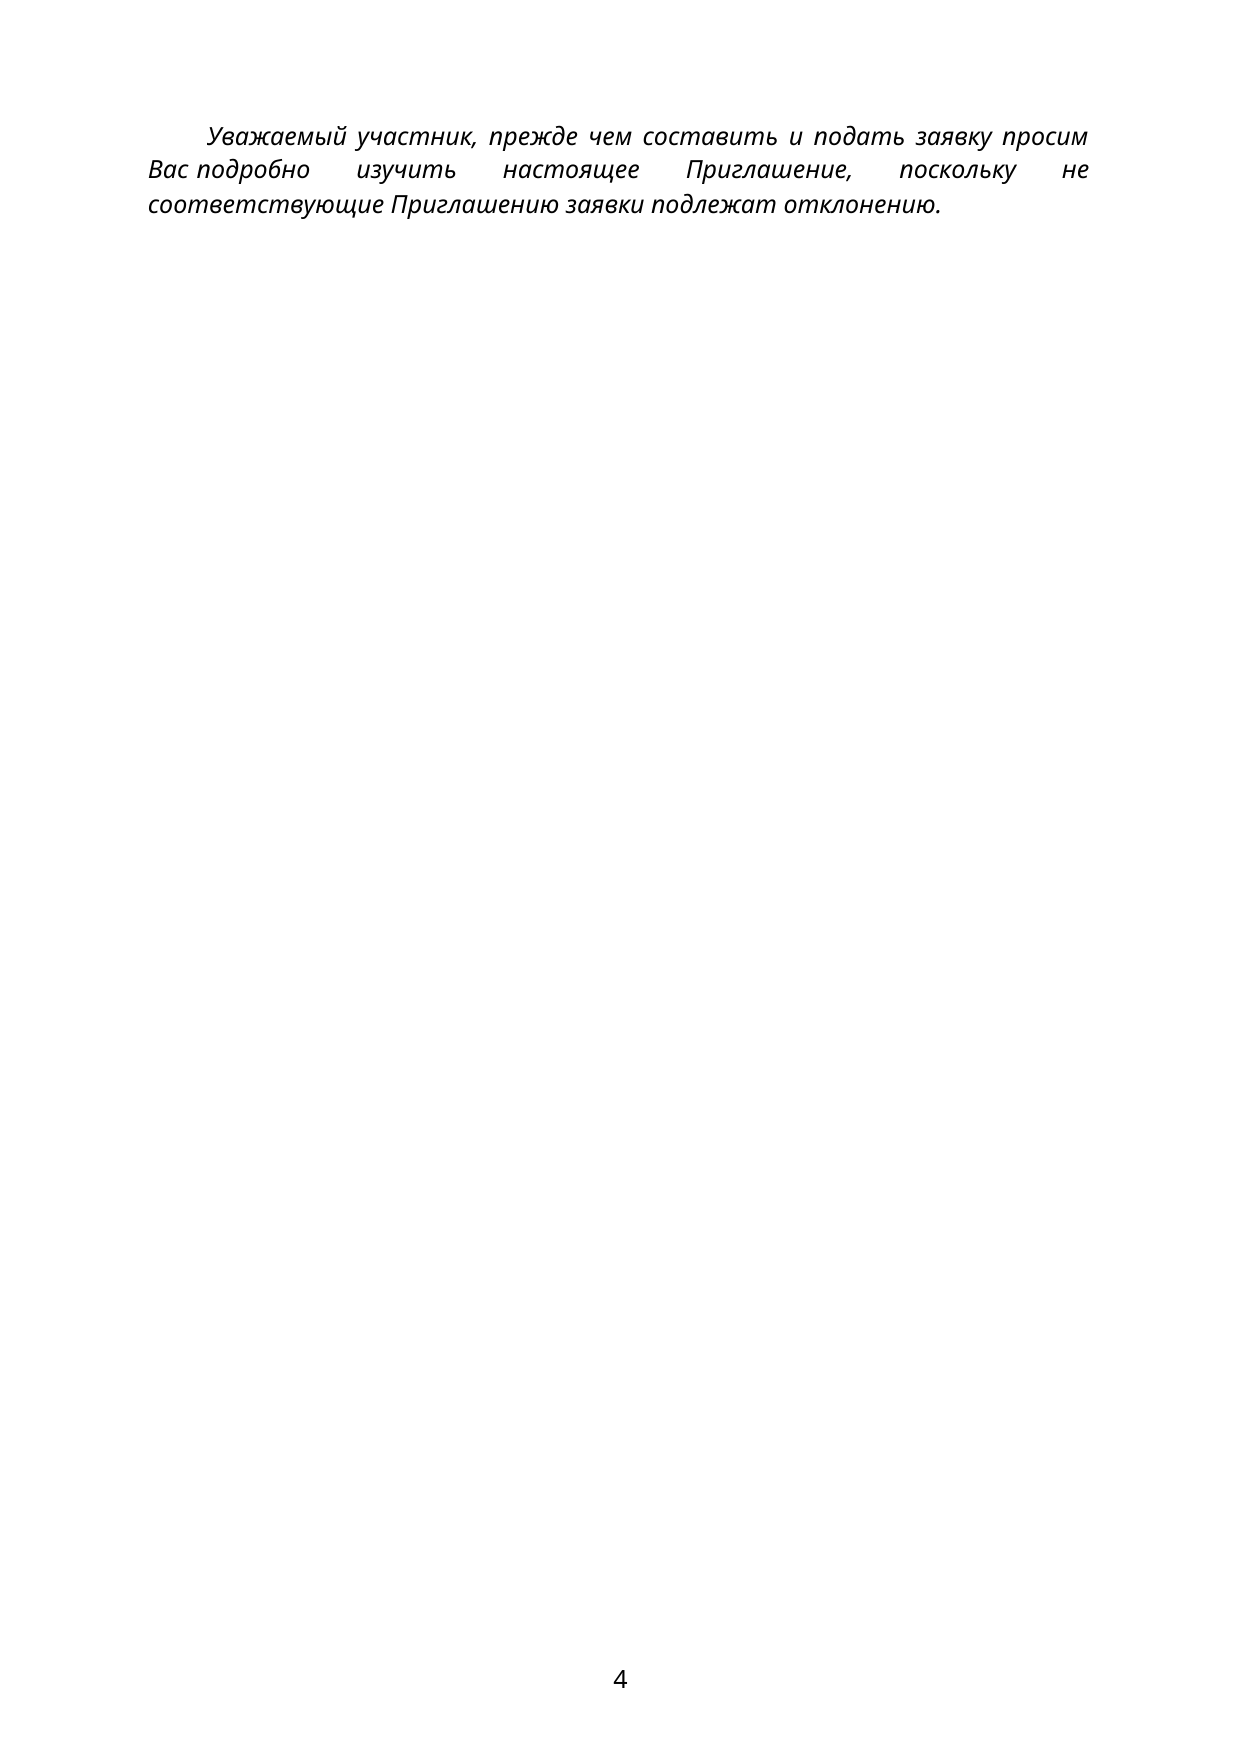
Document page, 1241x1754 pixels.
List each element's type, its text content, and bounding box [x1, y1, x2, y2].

text Уважаемый участник, прежде чем составить и подать заявку просим Вас подробно изучить настоящее Приглашение, поскольку не соответствующие Приглашению заявки подлежат отклонению. [148, 118, 1092, 220]
